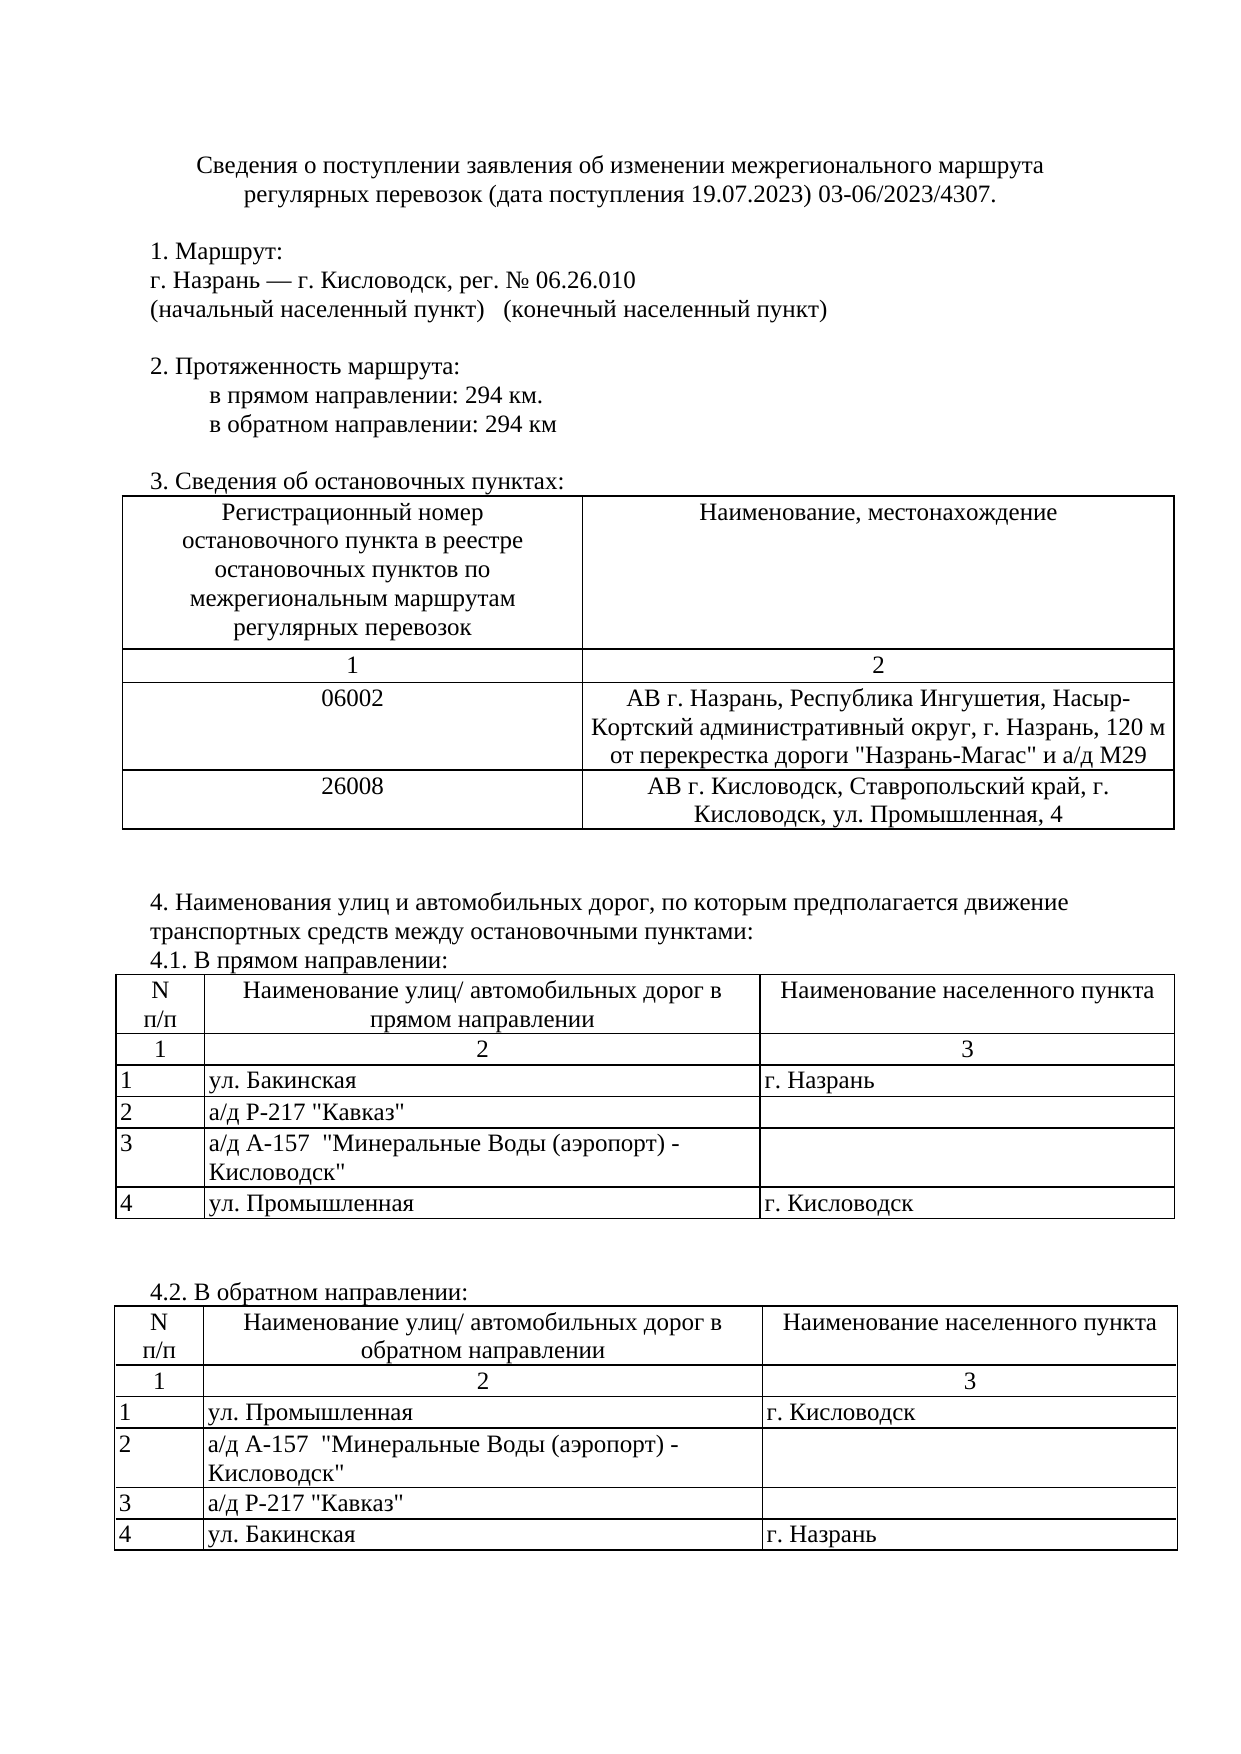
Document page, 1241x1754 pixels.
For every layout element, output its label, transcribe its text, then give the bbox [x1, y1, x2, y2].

table_cell 2 [583, 650, 1173, 681]
table_cell [761, 1097, 1174, 1127]
table_cell а/д Р-217 "Кавказ" [205, 1097, 759, 1127]
table_cell г. Кисловодск [761, 1188, 1174, 1217]
table_cell АВ г. Кисловодск, Ставропольский край, г. Кисловодск, ул. Промышленная, 4 [583, 771, 1173, 828]
table_header Наименование улиц/ автомобильных дорог в прямом направлении [205, 975, 759, 1033]
table_cell ул. Промышленная [204, 1397, 762, 1427]
table_cell [763, 1427, 1177, 1486]
table_header Наименование населенного пункта [761, 975, 1174, 1033]
table_cell 06002 [123, 683, 582, 769]
text 1. Маршрут: [150, 236, 1090, 265]
table_cell [761, 1129, 1174, 1186]
text 3. Сведения об остановочных пунктах: [150, 466, 1090, 495]
table_cell 3 [115, 1488, 203, 1518]
table_cell а/д Р-217 "Кавказ" [204, 1488, 762, 1518]
table_cell ул. Бакинская [204, 1520, 762, 1549]
table_cell 3 [117, 1129, 204, 1186]
table_header Регистрационный номер остановочного пункта в реестре остановочных пунктов по межрегиональным маршрутам регулярных перевозок [123, 497, 582, 648]
table_header Наименование, местонахождение [583, 497, 1173, 648]
text Сведения о поступлении заявления об изменении межрегионального маршрута регулярных перевозок (дата поступления 19.07.2023) 03-06/2023/4307. [150, 150, 1090, 207]
table_header Наименование населенного пункта [763, 1307, 1177, 1364]
table_cell 2 [117, 1097, 204, 1127]
table_cell а/д А-157 "Минеральные Воды (аэропорт) - Кисловодск" [204, 1429, 762, 1486]
table_cell г. Назрань [763, 1518, 1177, 1549]
text 4.1. В прямом направлении: [150, 945, 1090, 973]
table_cell 1 [117, 1066, 204, 1096]
table_cell г. Кисловодск [763, 1396, 1177, 1427]
table_cell 3 [761, 1034, 1174, 1064]
table_cell ул. Бакинская [205, 1066, 759, 1096]
table_cell 1 [117, 1034, 204, 1064]
table_cell 2 [205, 1034, 759, 1064]
table_cell 4 [115, 1519, 203, 1549]
text (начальный населенный пункт) (конечный населенный пункт) [150, 294, 1090, 322]
table_cell 1 [123, 650, 582, 681]
text 2. Протяженность маршрута: [150, 351, 1090, 380]
table_header Наименование улиц/ автомобильных дорог в обратном направлении [204, 1307, 762, 1364]
table_cell ул. Промышленная [205, 1188, 759, 1217]
text 4.2. В обратном направлении: [150, 1277, 1090, 1305]
table_header N п/п [117, 975, 204, 1033]
table_header N п/п [115, 1307, 203, 1364]
table_cell АВ г. Назрань, Республика Ингушетия, Насыр-Кортский административный округ, г. Назрань, 120 м от перекрестка дороги "Назрань-Магас" и а/д М29 [583, 683, 1173, 769]
table_cell 1 [115, 1365, 203, 1396]
table_cell г. Назрань [761, 1066, 1174, 1096]
table_cell 4 [117, 1188, 204, 1217]
table_cell 1 [115, 1397, 203, 1427]
table_cell 3 [763, 1364, 1177, 1396]
table_cell 26008 [123, 771, 582, 828]
text 4. Наименования улиц и автомобильных дорог, по которым предполагается движение транспортных средств между остановочными пунктами: [150, 887, 1090, 945]
text в прямом направлении: 294 км. [150, 380, 1090, 409]
table_cell 2 [204, 1366, 762, 1396]
table_cell а/д А-157 "Минеральные Воды (аэропорт) - Кисловодск" [205, 1129, 759, 1186]
table_cell 2 [115, 1428, 203, 1486]
text в обратном направлении: 294 км [150, 409, 1090, 437]
text г. Назрань — г. Кисловодск, рег. № 06.26.010 [150, 265, 1090, 294]
table_cell [763, 1486, 1177, 1518]
